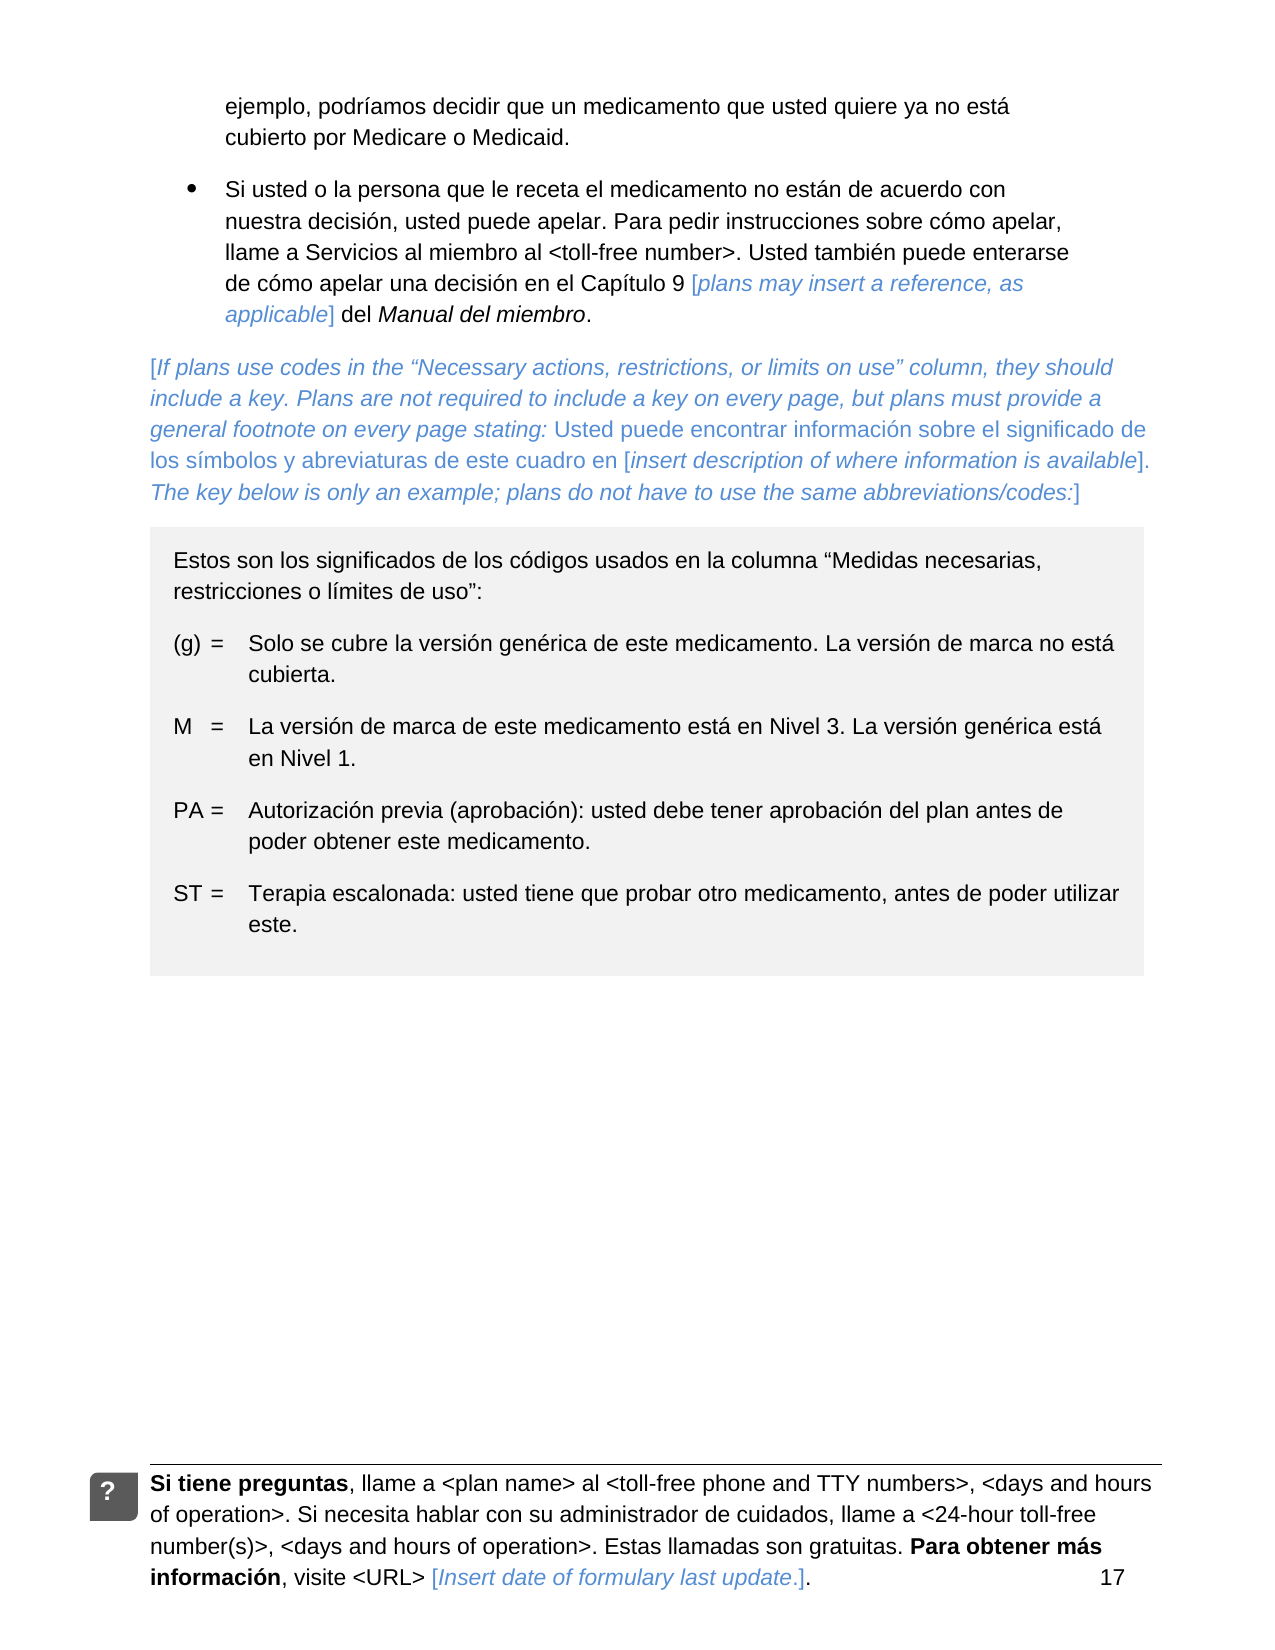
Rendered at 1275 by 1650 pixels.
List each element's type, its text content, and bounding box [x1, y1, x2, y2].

table_header Estos son los significados de los códigos usados en la columna “Medidas necesarias, restricciones o límites de uso”: (g) = Solo se cubre la versión genérica de este medicamento. La versión de marca no está cubierta. M = La versión de marca de este medicamento está en Nivel 3. La versión genérica está en Nivel 1. PA = Autorización previa (aprobación): usted debe tener aprobación del plan antes de poder obtener este medicamento. ST = Terapia escalonada: usted tiene que probar otro medicamento, antes de poder utilizar este. [151, 528, 1143, 975]
text [If plans use codes in the “Necessary actions, restrictions, or limits on use” column, they should include a key. Plans are not required to include a key on every page, but plans must provide a general footnote on every page stating: Usted puede encontrar información sobre el significado de los símbolos y abreviaturas de este cuadro en [insert description of where information is available]. The key below is only an example; plans do not have to use the same abbreviations/codes:] [150, 350, 1162, 506]
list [187, 89, 1087, 152]
list Si usted o la persona que le receta el medicamento no están de acuerdo con nuestra decisión, usted puede apelar. Para pedir instrucciones sobre cómo apelar, llame a Servicios al miembro al <toll-free number>. Usted también puede enterarse de cómo apelar una decisión en el Capítulo 9 [plans may insert a reference, as applicable] del Manual del miembro. [187, 173, 1087, 329]
